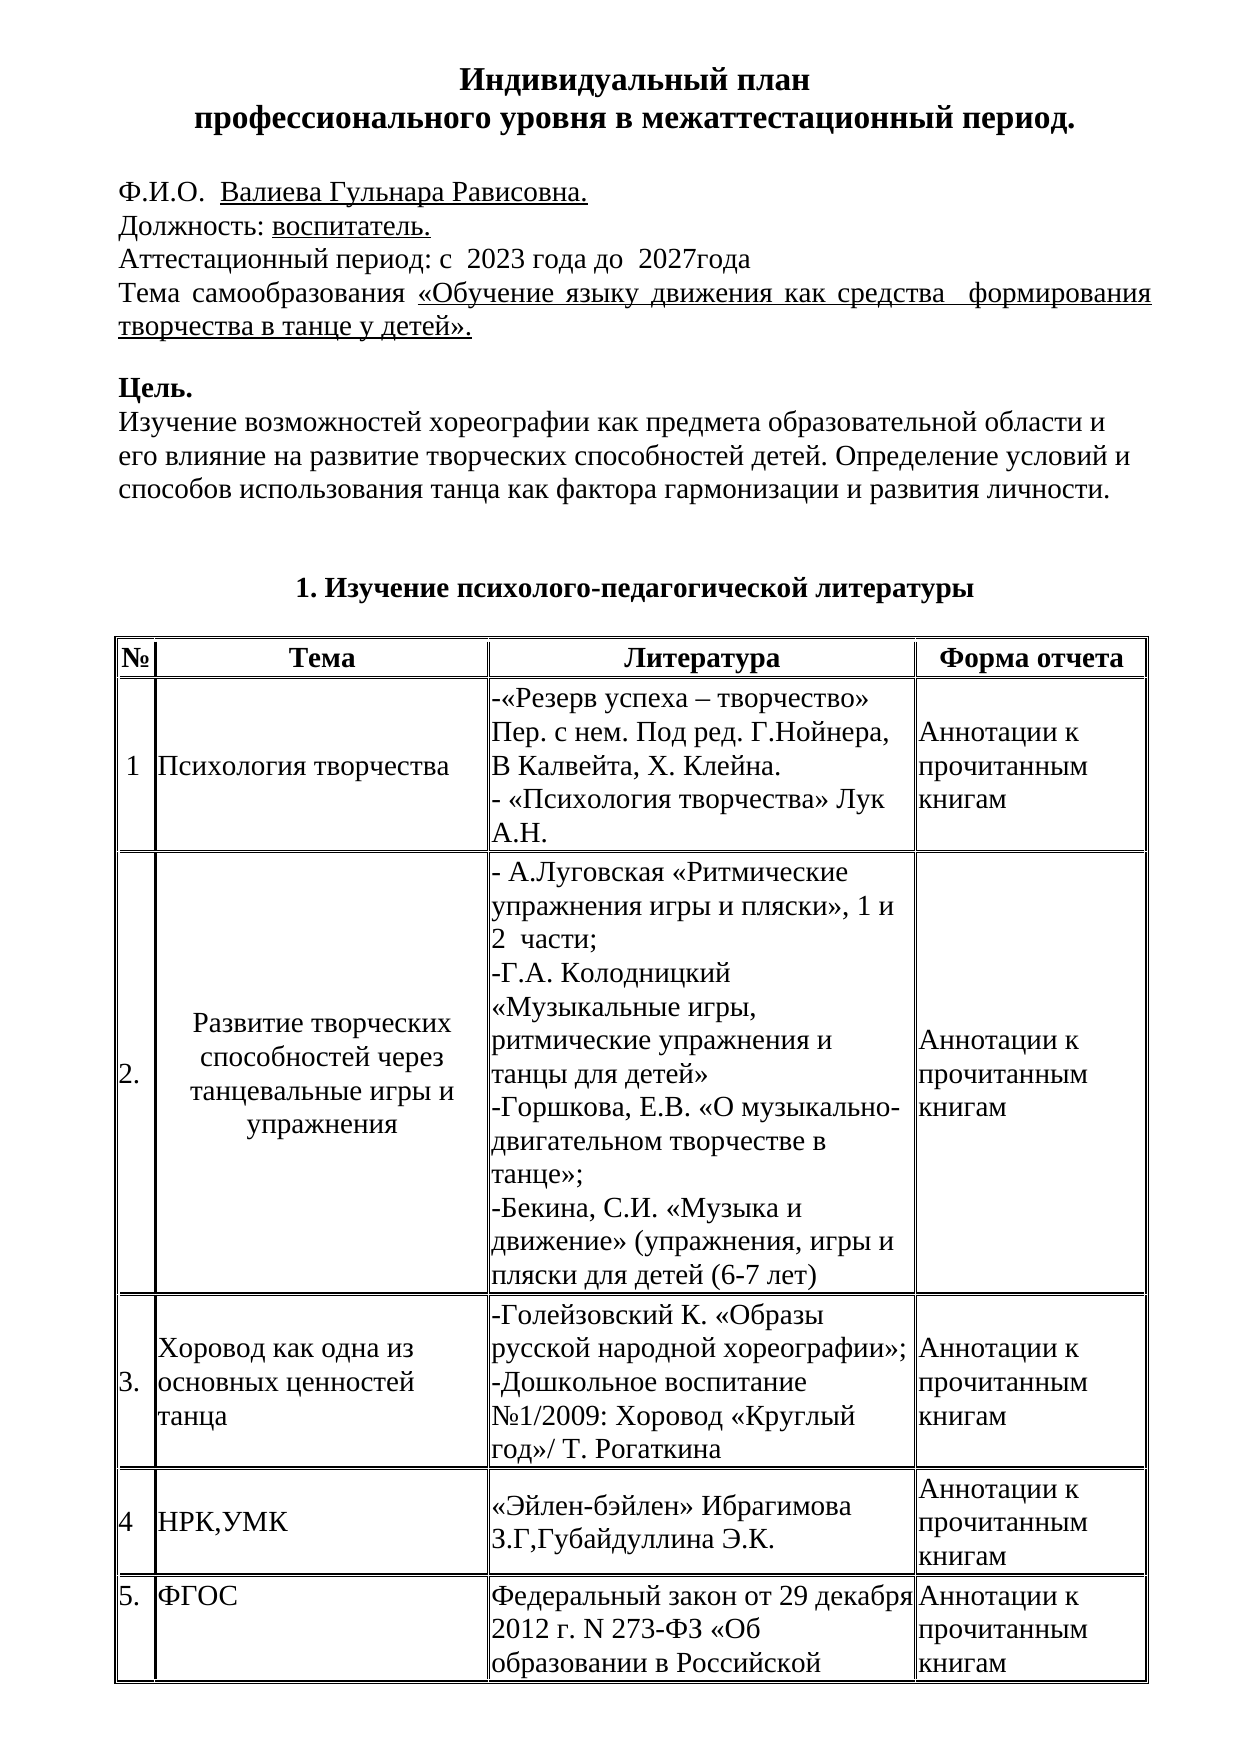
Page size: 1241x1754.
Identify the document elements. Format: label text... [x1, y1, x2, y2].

text Тема самообразования «Обучение языку движения как средства формирования творчества в танце у детей». [118, 275, 1152, 342]
table_cell ФГОС [155, 1577, 489, 1680]
text Аттестационный период: с 2023 года до 2027года [118, 241, 1152, 275]
table_cell Аннотации к прочитанным книгам [917, 1292, 1146, 1466]
table_cell 1 [116, 676, 155, 850]
table_cell 4 [118, 1466, 154, 1573]
table_header № [116, 637, 155, 676]
table_header Литература [489, 639, 916, 676]
table_cell Аннотации к прочитанным книгам [917, 1466, 1146, 1573]
table_cell «Эйлен-бэйлен» Ибрагимова З.Г,Губайдуллина Э.К. [490, 1470, 914, 1573]
table_cell Хоровод как одна из основных ценностей танца [157, 1296, 487, 1466]
table_cell -Голейзовский К. «Образы русской народной хореографии»; -Дошкольное воспитание №1/2009: Хоровод «Круглый год»/ Т. Рогаткина [490, 1296, 914, 1466]
table_cell Аннотации к прочитанным книгам [916, 676, 1147, 850]
text 1. Изучение психолого-педагогической литературы [118, 571, 1152, 604]
table_header Форма отчета [916, 639, 1145, 676]
table_cell Психология творчества [157, 679, 487, 850]
table_cell 5. [118, 1573, 155, 1680]
table_cell - А.Луговская «Ритмические упражнения игры и пляски», 1 и 2 части; -Г.А. Колодницкий «Музыкальные игры, ритмические упражнения и танцы для детей» -Горшкова, Е.В. «О музыкально-двигательном творчестве в танце»; -Бекина, С.И. «Музыка и движение» (упражнения, игры и пляски для детей (6-7 лет) [490, 853, 914, 1292]
table_header Тема [155, 639, 489, 676]
text Изучение возможностей хореографии как предмета образовательной области и его влияние на развитие творческих способностей детей. Определение условий и способов использования танца как фактора гармонизации и развития личности. [118, 404, 1152, 505]
text профессионального уровня в межаттестационный период. [118, 97, 1152, 136]
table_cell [489, 1577, 916, 1680]
text Должность: воспитатель. [118, 208, 1152, 241]
text Цель. [118, 371, 1152, 404]
table_cell 2. [116, 850, 155, 1292]
table_cell НРК,УМК [157, 1470, 487, 1573]
table_cell 3. [118, 1292, 154, 1466]
table_cell -«Резерв успеха – творчество» Пер. с нем. Под ред. Г.Нойнера, В Калвейта, Х. Клейна. - «Психология творчества» Лук А.Н. [490, 679, 914, 850]
table_cell Аннотации к прочитанным книгам [916, 850, 1147, 1292]
table_cell Развитие творческих способностей через танцевальные игры и упражнения [157, 853, 487, 1292]
text Индивидуальный план [118, 59, 1152, 97]
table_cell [916, 1573, 1146, 1680]
text Ф.И.О. Валиева Гульнара Рависовна. [118, 174, 1152, 208]
